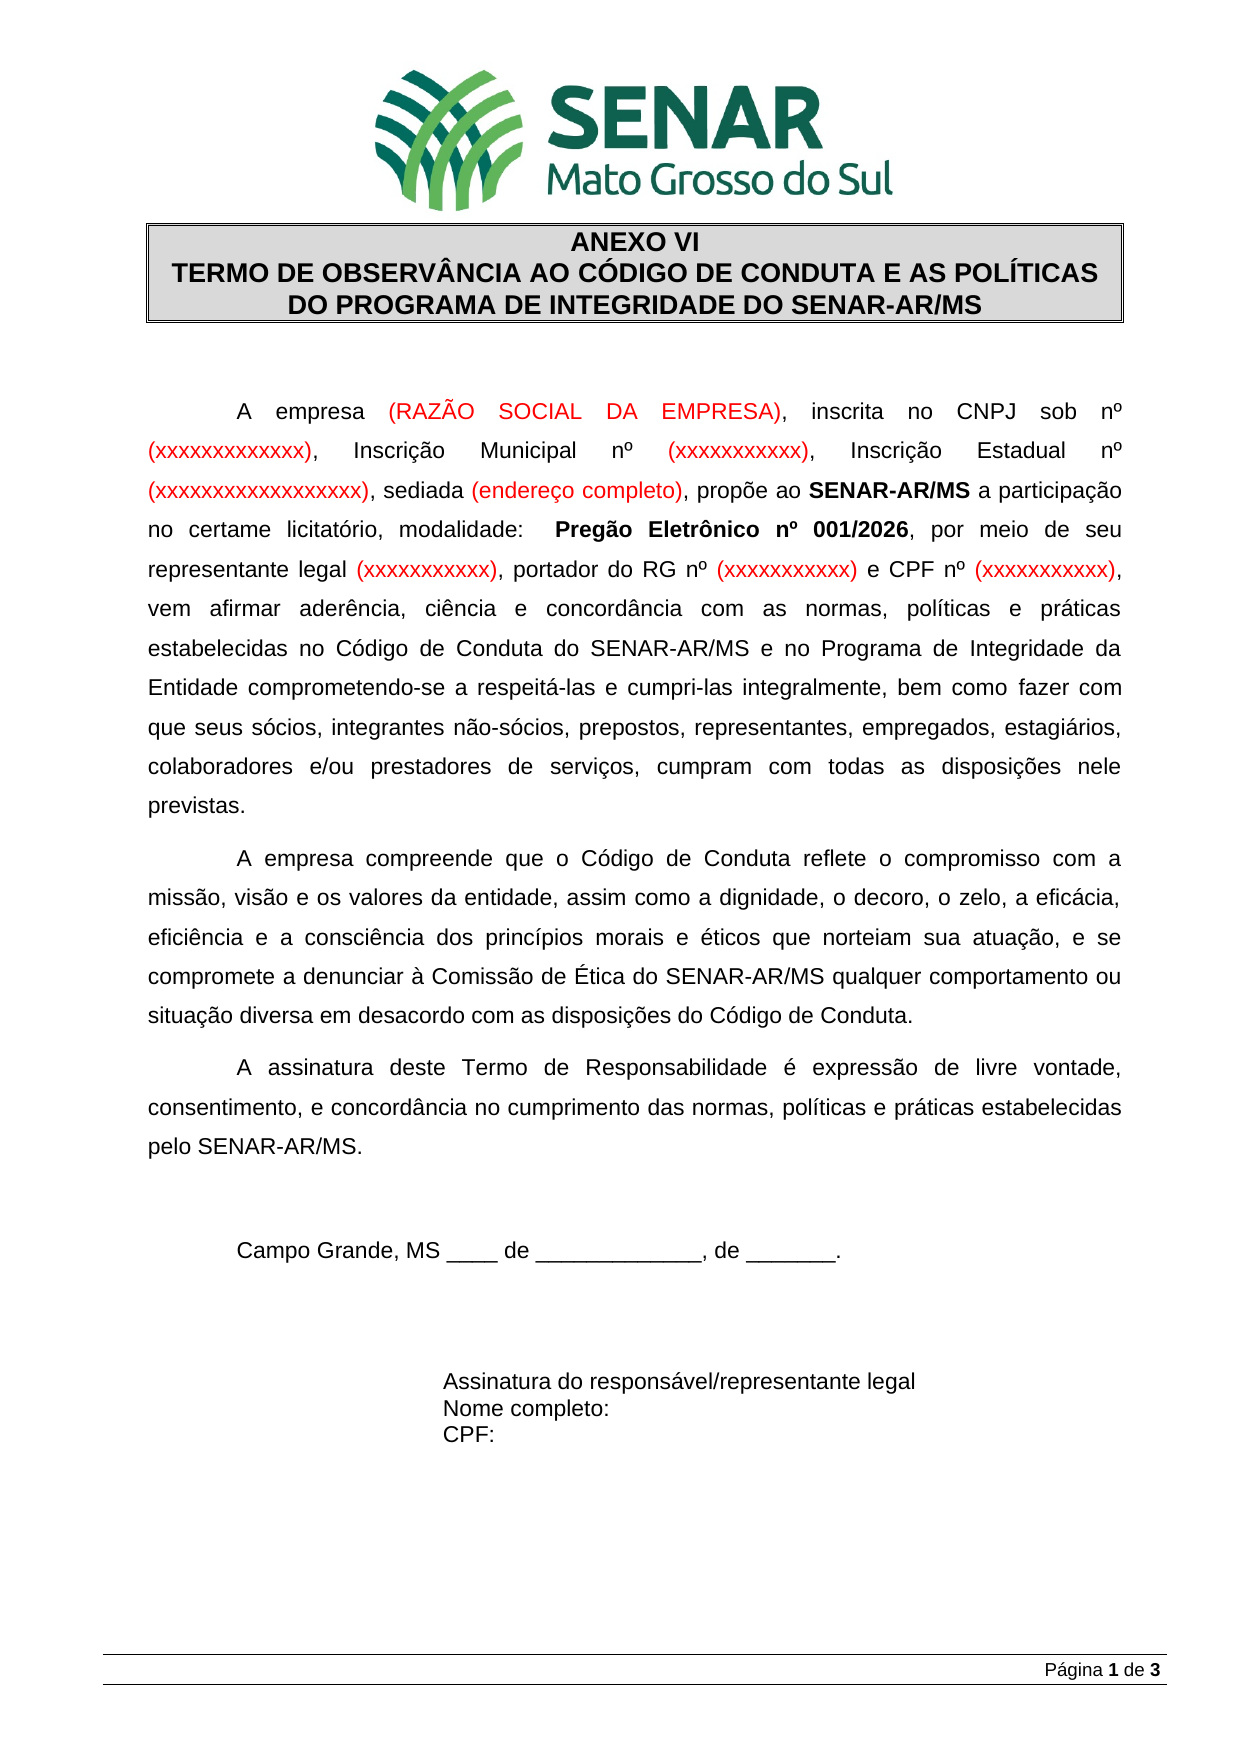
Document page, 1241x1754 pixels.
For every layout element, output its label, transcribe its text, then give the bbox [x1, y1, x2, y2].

text A empresa (RAZÃO SOCIAL DA EMPRESA), inscrita no CNPJ sob nº (xxxxxxxxxxxxx), Inscrição Municipal nº (xxxxxxxxxxx), Inscrição Estadual nº (xxxxxxxxxxxxxxxxxx), sediada (endereço completo), propõe ao SENAR-AR/MS a participação no certame licitatório, modalidade: Pregão Eletrônico nº 001/2026, por meio de seu representante legal (xxxxxxxxxxx), portador do RG nº (xxxxxxxxxxx) e CPF nº (xxxxxxxxxxx), vem afirmar aderência, ciência e concordância com as normas, políticas e práticas estabelecidas no Código de Conduta do SENAR-AR/MS e no Programa de Integridade da Entidade comprometendo-se a respeitá-las e cumpri-las integralmente, bem como fazer com que seus sócios, integrantes não-sócios, prepostos, representantes, empregados, estagiários, colaboradores e/ou prestadores de serviços, cumpram com todas as disposições nele previstas. [148, 398, 1122, 819]
text Campo Grande, MS ____ de _____________, de _______. [148, 1237, 1122, 1264]
text CPF: [354, 1421, 1122, 1447]
table_header ANEXO VI TERMO DE OBSERVÂNCIA AO CÓDIGO DE CONDUTA E AS POLÍTICAS DO PROGRAMA DE INTEGRIDADE DO SENAR-AR/MS [149, 226, 1121, 320]
text A assinatura deste Termo de Responsabilidade é expressão de livre vontade, consentimento, e concordância no cumprimento das normas, políticas e práticas estabelecidas pelo SENAR-AR/MS. [148, 1054, 1122, 1160]
text A empresa compreende que o Código de Conduta reflete o compromisso com a missão, visão e os valores da entidade, assim como a dignidade, o decoro, o zelo, a eficácia, eficiência e a consciência dos princípios morais e éticos que norteiam sua atuação, e se compromete a denunciar à Comissão de Ética do SENAR-AR/MS qualquer comportamento ou situação diversa em desacordo com as disposições do Código de Conduta. [148, 844, 1122, 1029]
text Nome completo: [354, 1395, 1122, 1421]
text Assinatura do responsável/representante legal [148, 1368, 1122, 1395]
picture [365, 59, 905, 223]
